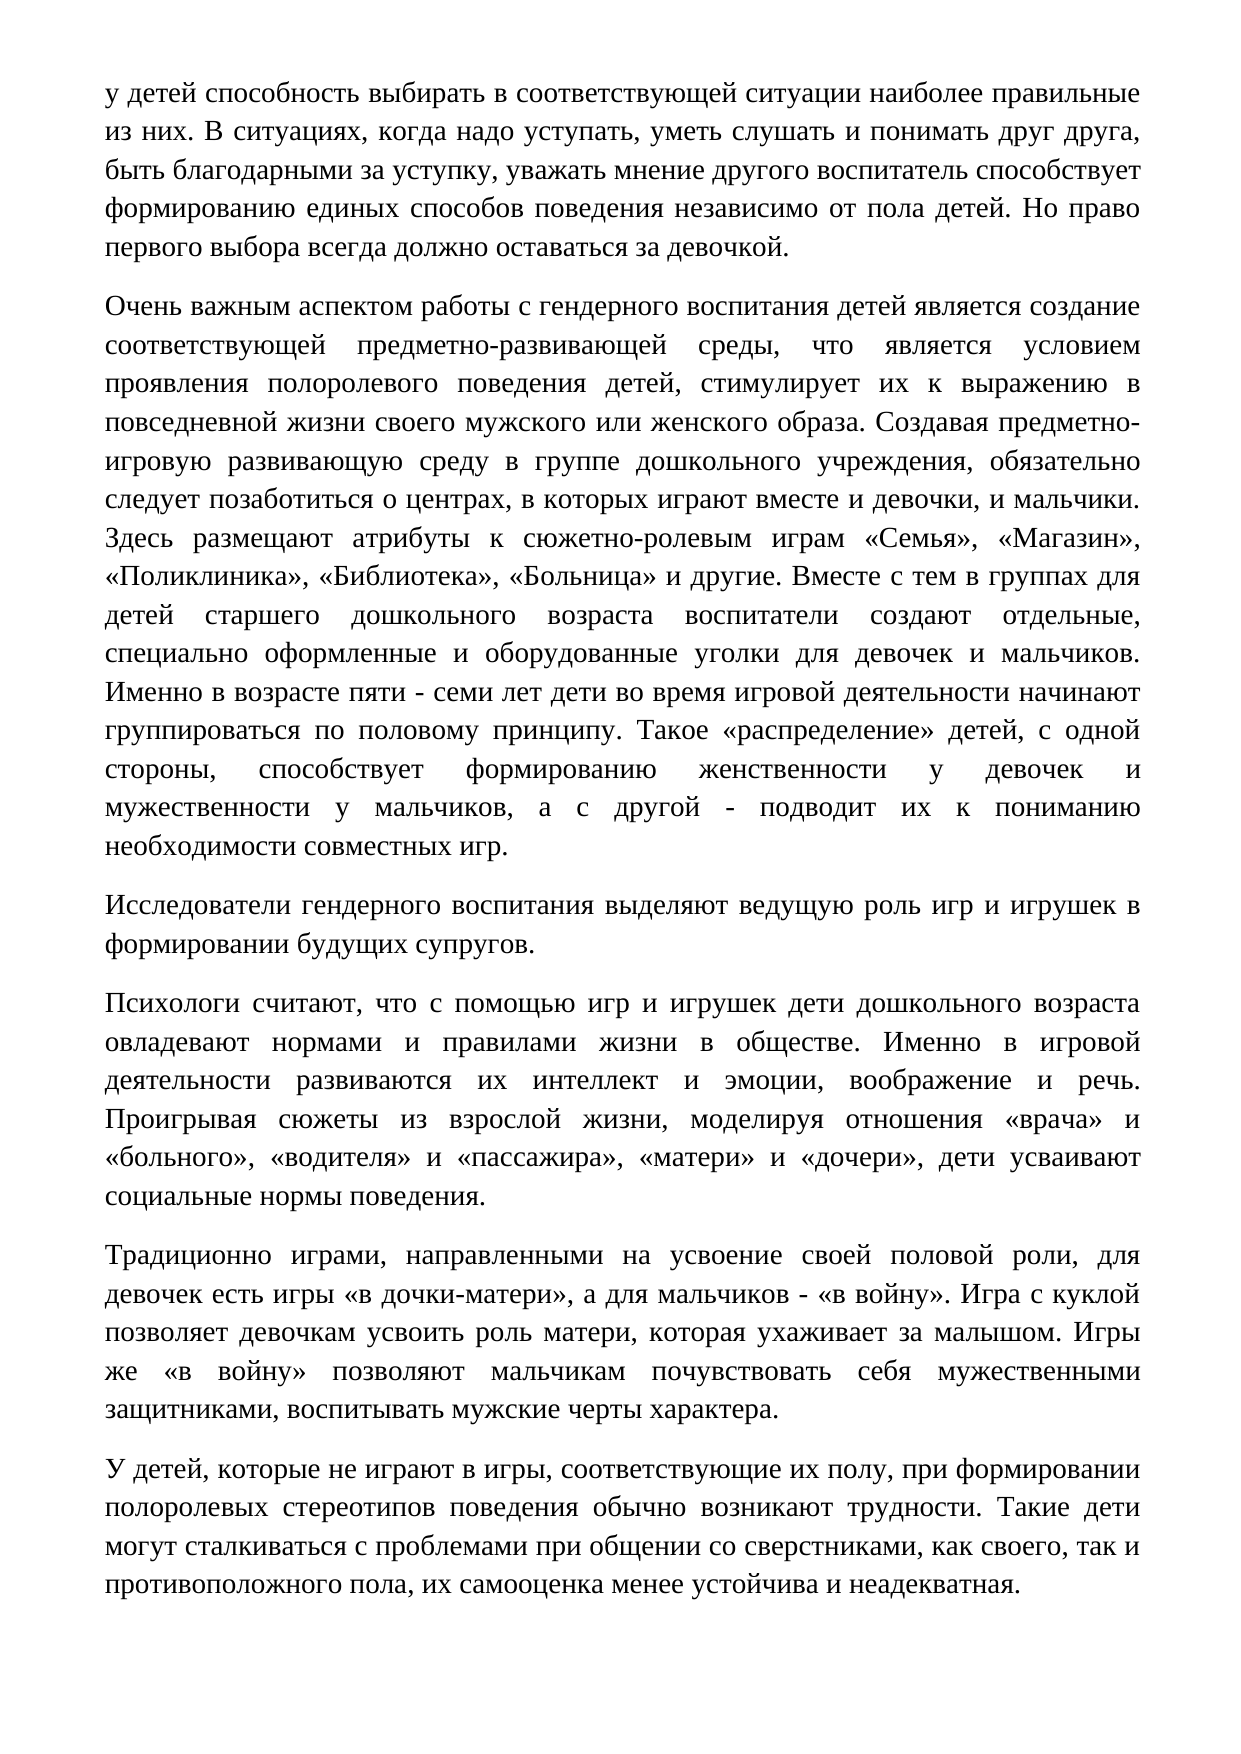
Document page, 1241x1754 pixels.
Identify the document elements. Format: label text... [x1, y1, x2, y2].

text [104, 75, 1142, 263]
text У детей, которые не играют в игры, соответствующие их полу, при формировании полоролевых стереотипов поведения обычно возникают трудности. Такие дети могут сталкиваться с проблемами при общении со сверстниками, как своего, так и противоположного пола, их самооценка менее устойчива и неадекватная. [104, 1451, 1142, 1600]
text Очень важным аспектом работы с гендерного воспитания детей является создание соответствующей предметно-развивающей среды, что является условием проявления полоролевого поведения детей, стимулирует их к выражению в повседневной жизни своего мужского или женского образа. Создавая предметно-игровую развивающую среду в группе дошкольного учреждения, обязательно следует позаботиться о центрах, в которых играют вместе и девочки, и мальчики. Здесь размещают атрибуты к сюжетно-ролевым играм «Семья», «Магазин», «Поликлиника», «Библиотека», «Больница» и другие. Вместе с тем в группах для детей старшего дошкольного возраста воспитатели создают отдельные, специально оформленные и оборудованные уголки для девочек и мальчиков. Именно в возрасте пяти - семи лет дети во время игровой деятельности начинают группироваться по половому принципу. Такое «распределение» детей, с одной стороны, способствует формированию женственности у девочек и мужественности у мальчиков, а с другой - подводит их к пониманию необходимости совместных игр. [104, 288, 1142, 862]
text Психологи считают, что с помощью игр и игрушек дети дошкольного возраста овладевают нормами и правилами жизни в обществе. Именно в игровой деятельности развиваются их интеллект и эмоции, воображение и речь. Проигрывая сюжеты из взрослой жизни, моделируя отношения «врача» и «больного», «водителя» и «пассажира», «матери» и «дочери», дети усваивают социальные нормы поведения. [104, 985, 1142, 1212]
text Традиционно играми, направленными на усвоение своей половой роли, для девочек есть игры «в дочки-матери», а для мальчиков - «в войну». Игра с куклой позволяет девочкам усвоить роль матери, которая ухаживает за малышом. Игры же «в войну» позволяют мальчикам почувствовать себя мужественными защитниками, воспитывать мужские черты характера. [104, 1237, 1142, 1425]
text Исследователи гендерного воспитания выделяют ведущую роль игр и игрушек в формировании будущих супругов. [104, 887, 1142, 959]
